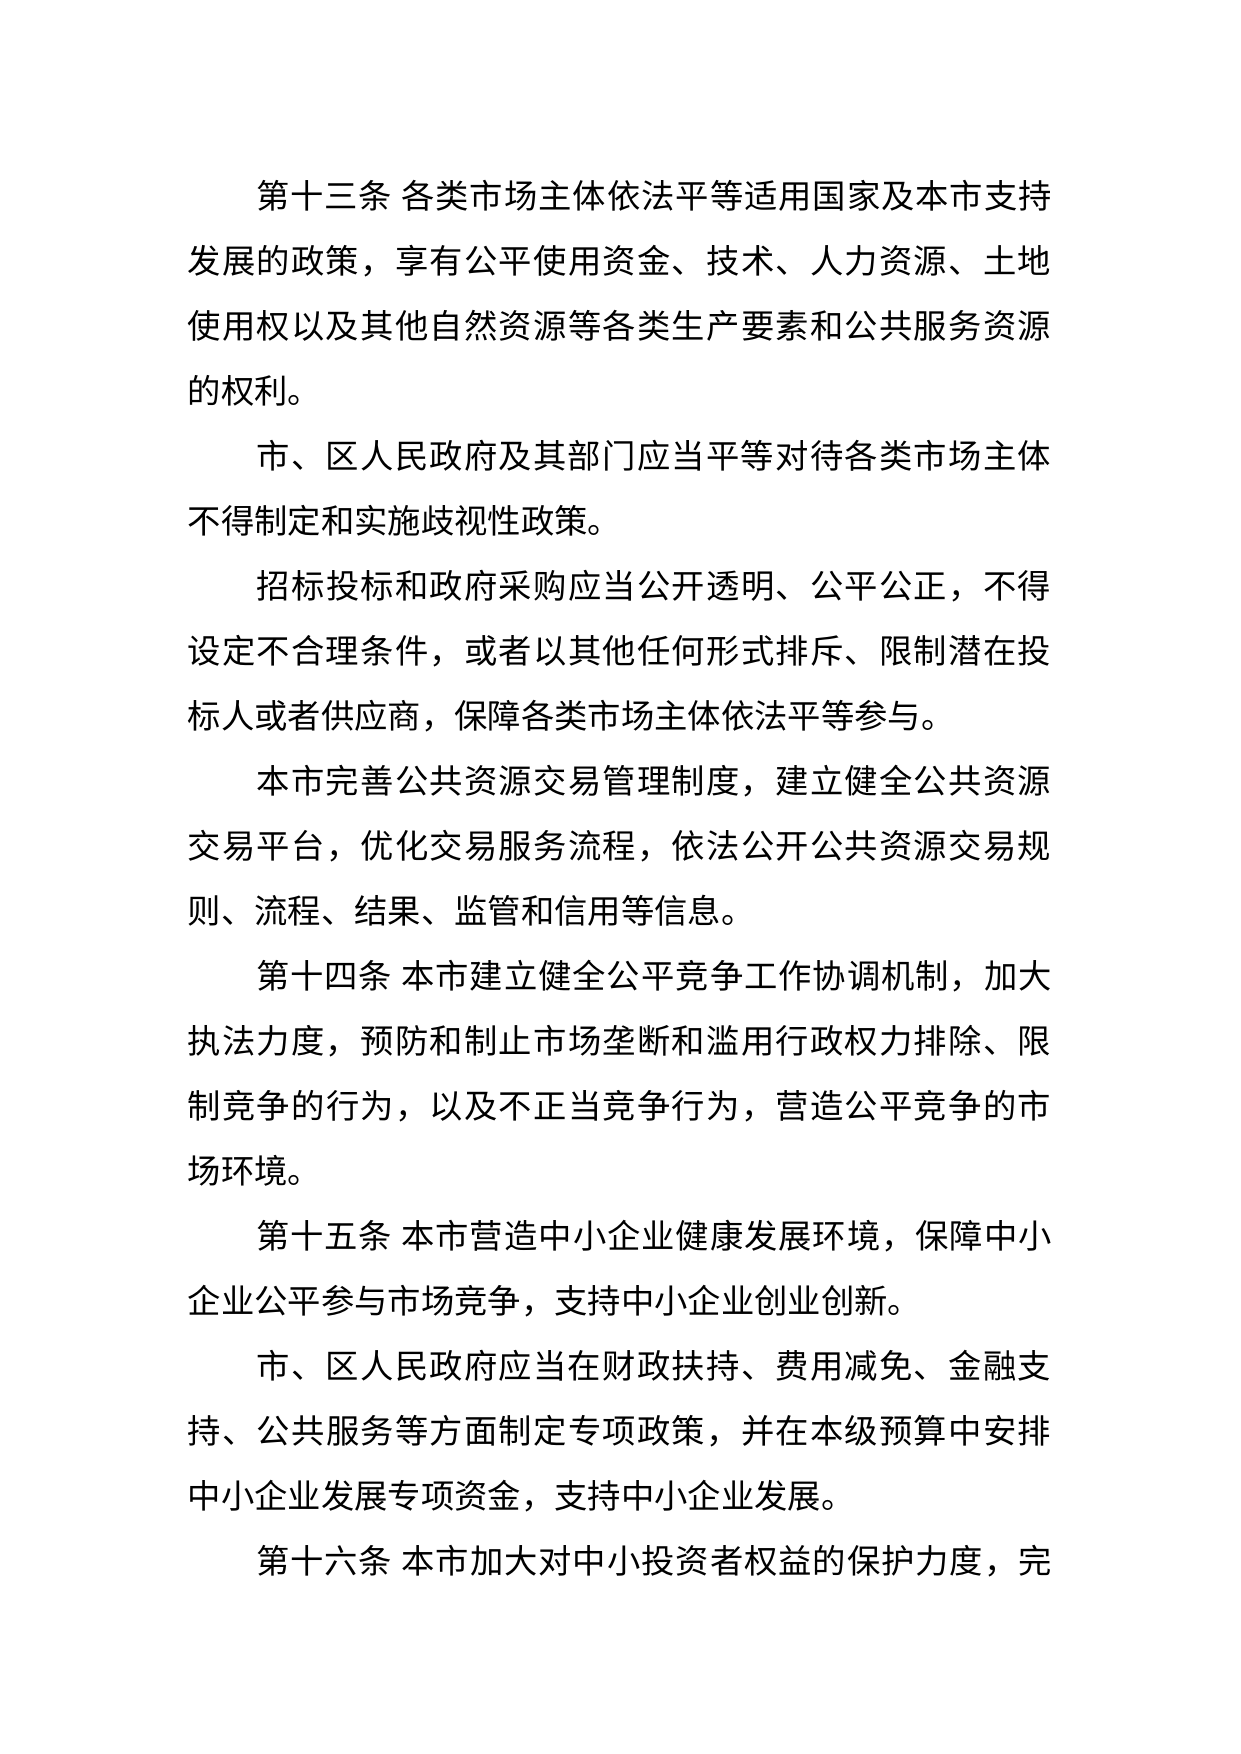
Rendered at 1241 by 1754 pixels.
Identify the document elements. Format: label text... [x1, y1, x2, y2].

text 本市完善公共资源交易管理制度，建立健全公共资源交易平台，优化交易服务流程，依法公开公共资源交易规则、流程、结果、监管和信用等信息。 [187, 747, 1053, 942]
text 第十五条 本市营造中小企业健康发展环境，保障中小企业公平参与市场竞争，支持中小企业创业创新。 [187, 1202, 1053, 1332]
text 招标投标和政府采购应当公开透明、公平公正，不得设定不合理条件，或者以其他任何形式排斥、限制潜在投标人或者供应商，保障各类市场主体依法平等参与。 [187, 552, 1053, 747]
text 市、区人民政府及其部门应当平等对待各类市场主体，不得制定和实施歧视性政策。 [187, 422, 1053, 552]
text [187, 1527, 1053, 1592]
text 市、区人民政府应当在财政扶持、费用减免、金融支持、公共服务等方面制定专项政策，并在本级预算中安排中小企业发展专项资金，支持中小企业发展。 [187, 1332, 1053, 1527]
text 第十四条 本市建立健全公平竞争工作协调机制，加大执法力度，预防和制止市场垄断和滥用行政权力排除、限制竞争的行为，以及不正当竞争行为，营造公平竞争的市场环境。 [187, 942, 1053, 1202]
text 第十三条 各类市场主体依法平等适用国家及本市支持发展的政策，享有公平使用资金、技术、人力资源、土地使用权以及其他自然资源等各类生产要素和公共服务资源的权利。 [187, 162, 1053, 422]
